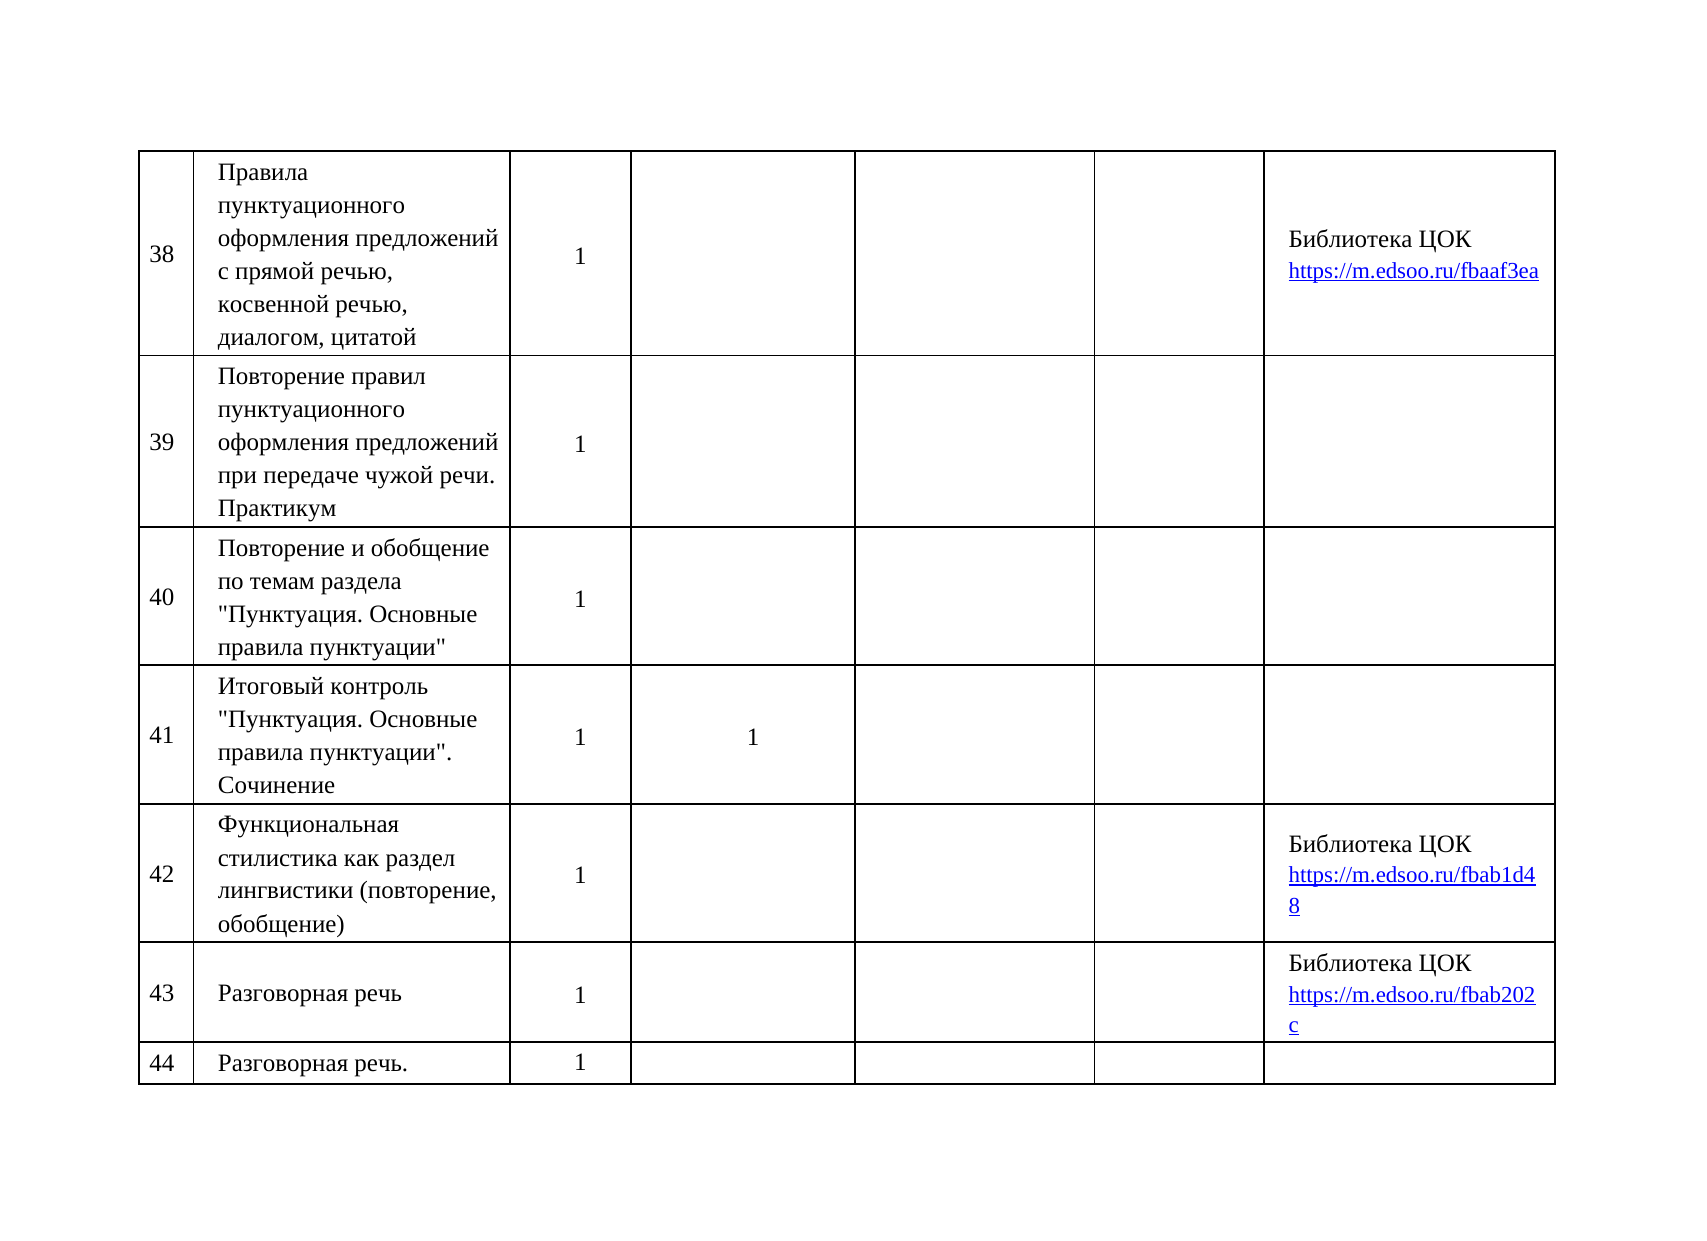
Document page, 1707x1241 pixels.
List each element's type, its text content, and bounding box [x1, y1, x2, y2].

table_cell Библиотека ЦОК https://m.edsoo.ru/fbab202c [1265, 943, 1554, 1041]
table_cell [1095, 943, 1263, 1041]
table_cell 1 [511, 356, 630, 526]
table_cell 43 [140, 943, 193, 1041]
table_cell 39 [140, 356, 193, 526]
table_cell [1095, 152, 1263, 354]
table_cell Разговорная речь [194, 943, 509, 1041]
table_cell [632, 528, 854, 664]
table_cell Повторение и обобщение по темам раздела "Пунктуация. Основные правила пунктуации" [194, 528, 509, 664]
table_cell Итоговый контроль "Пунктуация. Основные правила пунктуации". Сочинение [194, 666, 509, 803]
table_cell [856, 943, 1094, 1041]
table_cell 1 [511, 943, 630, 1041]
table_cell 1 [511, 152, 630, 354]
table_cell [632, 805, 854, 941]
table_cell Функциональная стилистика как раздел лингвистики (повторение, обобщение) [194, 805, 509, 941]
table_cell 1 [511, 666, 630, 803]
table_cell [1265, 666, 1554, 803]
table_cell [1265, 1043, 1554, 1083]
table_cell [632, 1043, 854, 1083]
table_cell Повторение правил пунктуационного оформления предложений при передаче чужой речи. Практикум [194, 356, 509, 526]
table_cell [856, 152, 1094, 354]
table_cell 1 [511, 805, 630, 941]
table_cell [1095, 666, 1263, 803]
table_cell 38 [140, 152, 193, 354]
table_cell [1095, 528, 1263, 664]
table_cell [1265, 528, 1554, 664]
table_cell [1095, 805, 1263, 941]
table_cell 41 [140, 666, 193, 803]
table_cell 40 [140, 528, 193, 664]
table_cell [1265, 356, 1554, 526]
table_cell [194, 1043, 509, 1083]
table_cell 1 [511, 528, 630, 664]
table_cell Библиотека ЦОК https://m.edsoo.ru/fbab1d48 [1265, 805, 1554, 941]
table_cell Библиотека ЦОК https://m.edsoo.ru/fbaaf3ea [1265, 152, 1554, 354]
table_cell Правила пунктуационного оформления предложений с прямой речью, косвенной речью, диалогом, цитатой [194, 152, 509, 354]
table_cell [1095, 356, 1263, 526]
table_cell 1 [632, 666, 854, 803]
table_cell [856, 356, 1094, 526]
table_cell [856, 1043, 1094, 1083]
table_cell 1 [511, 1043, 630, 1083]
table_cell 42 [140, 805, 193, 941]
table_cell 44 [140, 1043, 193, 1083]
table_cell [632, 152, 854, 354]
table_cell [632, 356, 854, 526]
table_cell [856, 528, 1094, 664]
table_cell [632, 943, 854, 1041]
table_cell [1095, 1043, 1263, 1083]
table_cell [856, 805, 1094, 941]
table_cell [856, 666, 1094, 803]
